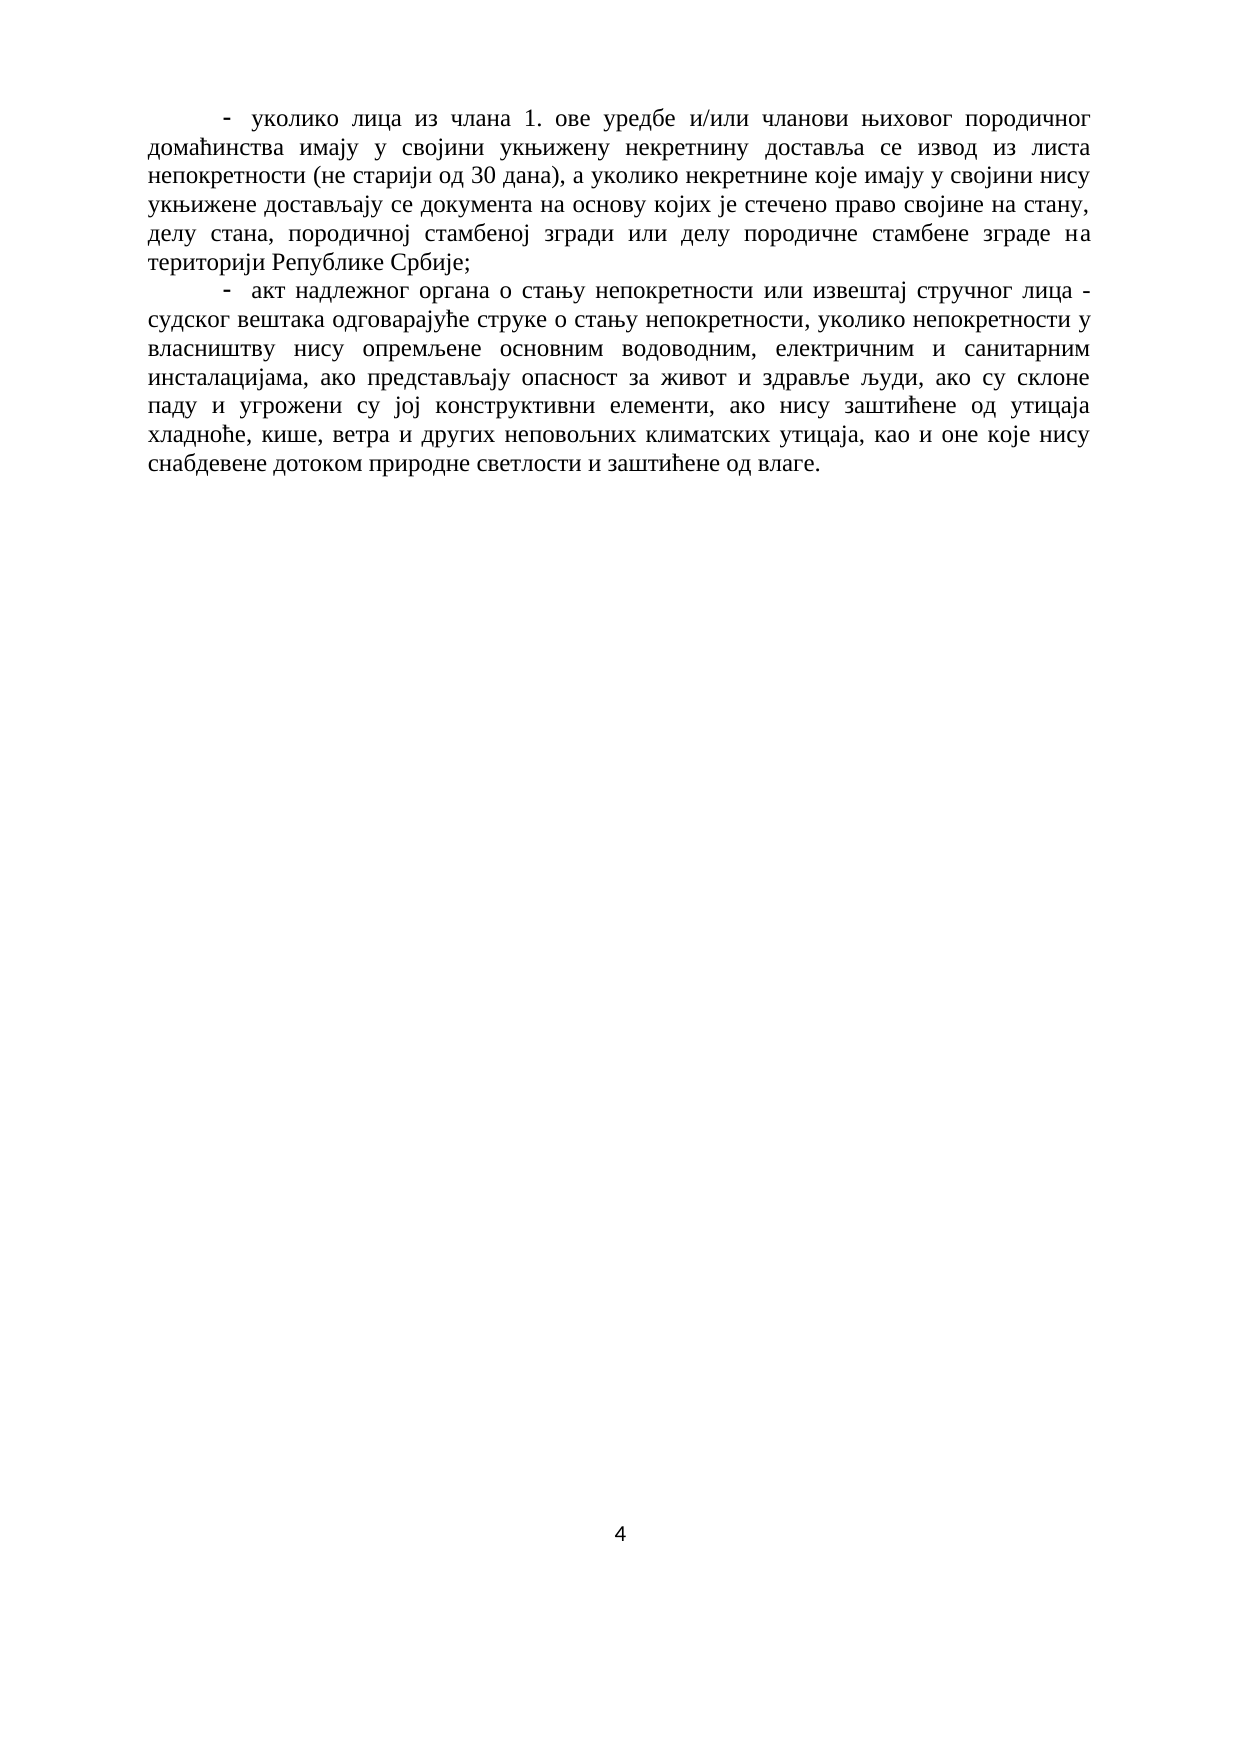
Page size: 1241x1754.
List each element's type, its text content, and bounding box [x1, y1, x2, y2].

list акт надлежног органа о стању непокретности или извештај стручног лица - судског вештака одговарајуће струке о стању непокретности, уколико непокретности у власништву нису опремљене основним водоводним, електричним и санитарним инсталацијама, ако представљају опасност за живот и здравље људи, ако су склоне паду и угрожени су јој конструктивни елементи, ако нису заштићене од утицаја хладноће, кише, ветра и других неповољних климатских утицаја, као и оне које нису снабдевене дотоком природне светлости и заштићене од влаге. [148, 276, 1091, 477]
list уколико лица из члана 1. ове уредбе и/или чланови њиховог породичног домаћинства имају у својини укњижену некретнину доставља се извод из листа непокретности (не старији од 30 дана), а уколико некретнине које имају у својини нису укњижене достављају се документа на основу којих је стечено право својине на стану, делу стана, породичној стамбеној згради или делу породичне стамбене зграде на територији Републике Србије; [148, 103, 1091, 276]
